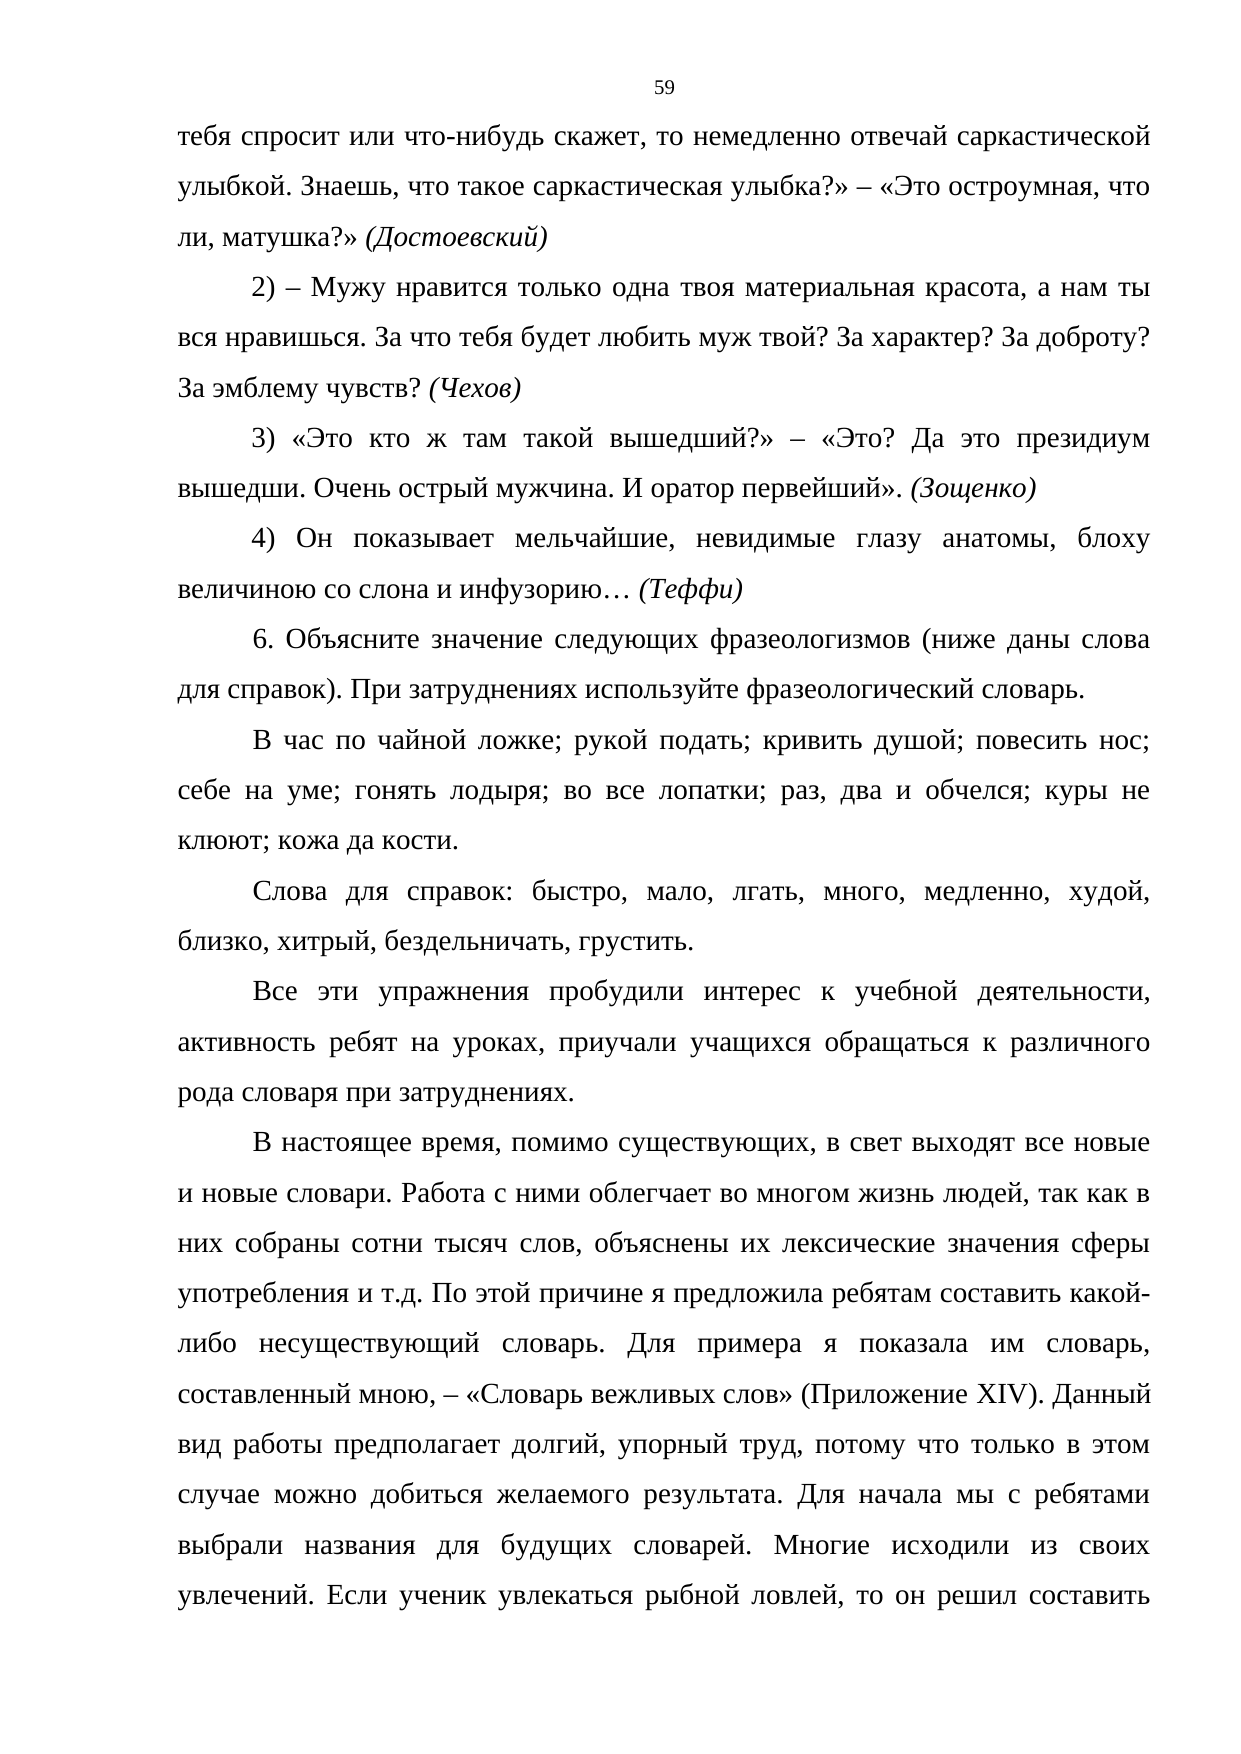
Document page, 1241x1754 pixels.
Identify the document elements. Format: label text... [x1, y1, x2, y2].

text В час по чайной ложке; рукой подать; кривить душой; повесить нос; себе на уме; гонять лодыря; во все лопатки; раз, два и обчелся; куры не клюют; кожа да кости. [177, 722, 1151, 856]
text 6. Объясните значение следующих фразеологизмов (ниже даны слова для справок). При затруднениях используйте фразеологический словарь. [177, 621, 1151, 705]
text 2) – Мужу нравится только одна твоя материальная красота, а нам ты вся нравишься. За что тебя будет любить муж твой? За характер? За доброту? За эмблему чувств? (Чехов) [177, 269, 1151, 403]
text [177, 118, 1151, 252]
text 3) «Это кто ж там такой вышедший?» – «Это? Да это президиум вышедши. Очень острый мужчина. И оратор первейший». (Зощенко) [177, 420, 1151, 504]
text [177, 1124, 1151, 1611]
text Все эти упражнения пробудили интерес к учебной деятельности, активность ребят на уроках, приучали учащихся обращаться к различного рода словаря при затруднениях. [177, 973, 1151, 1108]
text Слова для справок: быстро, мало, лгать, много, медленно, худой, близко, хитрый, бездельничать, грустить. [177, 873, 1151, 957]
text 4) Он показывает мельчайшие, невидимые глазу анатомы, блоху величиною со слона и инфузорию… (Теффи) [177, 521, 1151, 604]
